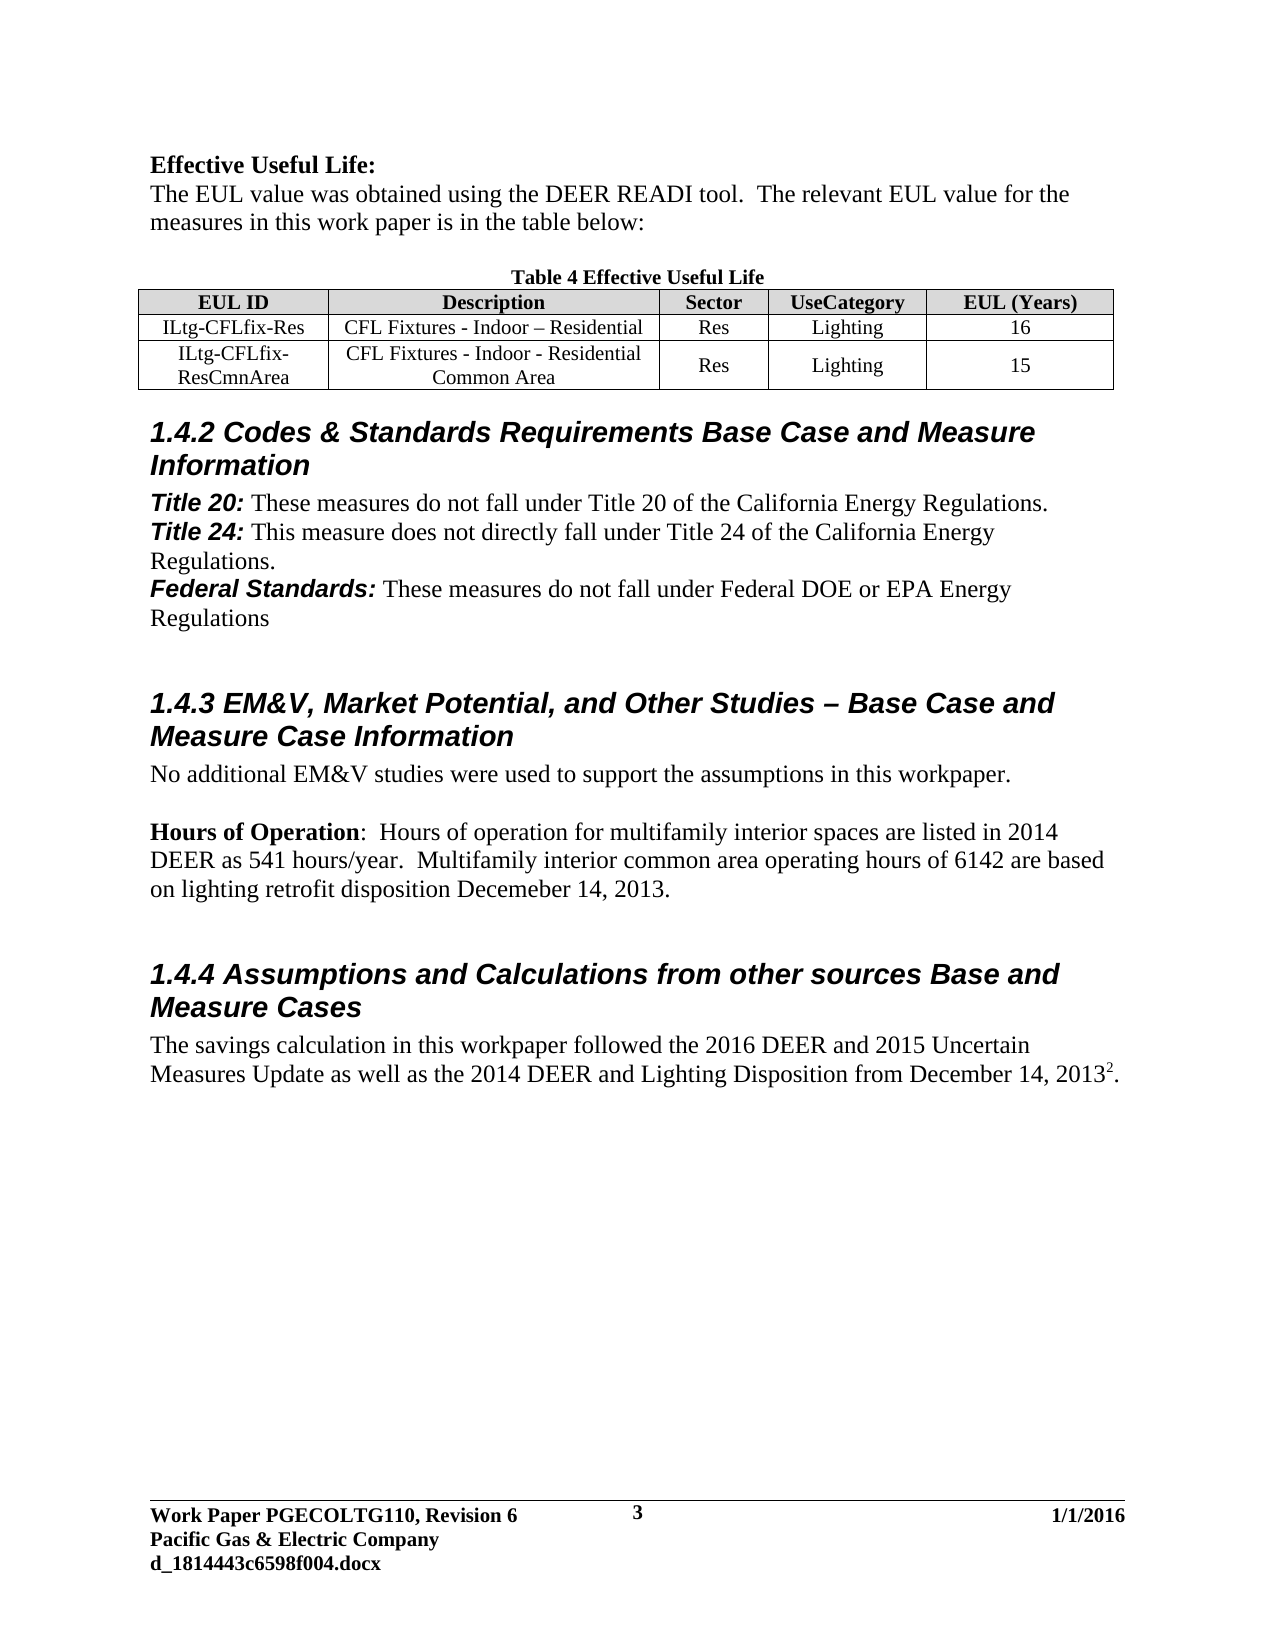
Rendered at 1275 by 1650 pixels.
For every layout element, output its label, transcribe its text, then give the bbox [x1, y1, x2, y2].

text Effective Useful Life: [150, 150, 1125, 179]
text Title 24: This measure does not directly fall under Title 24 of the California Energy Regulations. [150, 517, 1125, 574]
table_cell Res [660, 341, 768, 389]
table_cell 16 [927, 315, 1113, 339]
text No additional EM&V studies were used to support the assumptions in this workpaper. [150, 759, 1125, 788]
subtitle 1.4.4 Assumptions and Calculations from other sources Base and Measure Cases [150, 957, 1125, 1024]
table_cell Lighting [769, 315, 926, 339]
table_header EUL ID [139, 290, 328, 314]
table_cell Lighting [769, 341, 926, 389]
table_header UseCategory [769, 290, 926, 314]
table_cell ILtg-CFLfix-Res [139, 315, 328, 339]
text The savings calculation in this workpaper followed the 2016 DEER and 2015 Uncertain Measures Update as well as the 2014 DEER and Lighting Disposition from December 14, 20132. [150, 1030, 1125, 1087]
text Table 4 Effective Useful Life [150, 265, 1125, 289]
table_header EUL (Years) [927, 290, 1113, 314]
table_cell 15 [927, 341, 1113, 389]
text The EUL value was obtained using the DEER READI tool. The relevant EUL value for the measures in this work paper is in the table below: [150, 179, 1125, 236]
table_header Description [329, 290, 659, 314]
subtitle 1.4.2 Codes & Standards Requirements Base Case and Measure Information [150, 415, 1125, 482]
table_header Sector [660, 290, 768, 314]
text Title 20: These measures do not fall under Title 20 of the California Energy Regulations. [150, 488, 1125, 517]
text Federal Standards: These measures do not fall under Federal DOE or EPA Energy Regulations [150, 574, 1125, 632]
subtitle 1.4.3 EM&V, Market Potential, and Other Studies – Base Case and Measure Case Information [150, 686, 1125, 753]
table_cell CFL Fixtures - Indoor - Residential Common Area [329, 341, 659, 389]
table_cell ILtg-CFLfix-ResCmnArea [139, 341, 328, 389]
table_cell CFL Fixtures - Indoor – Residential [329, 315, 659, 339]
text Hours of Operation: Hours of operation for multifamily interior spaces are listed in 2014 DEER as 541 hours/year. Multifamily interior common area operating hours of 6142 are based on lighting retrofit disposition Decemeber 14, 2013. [150, 817, 1125, 903]
table_cell Res [660, 315, 768, 339]
